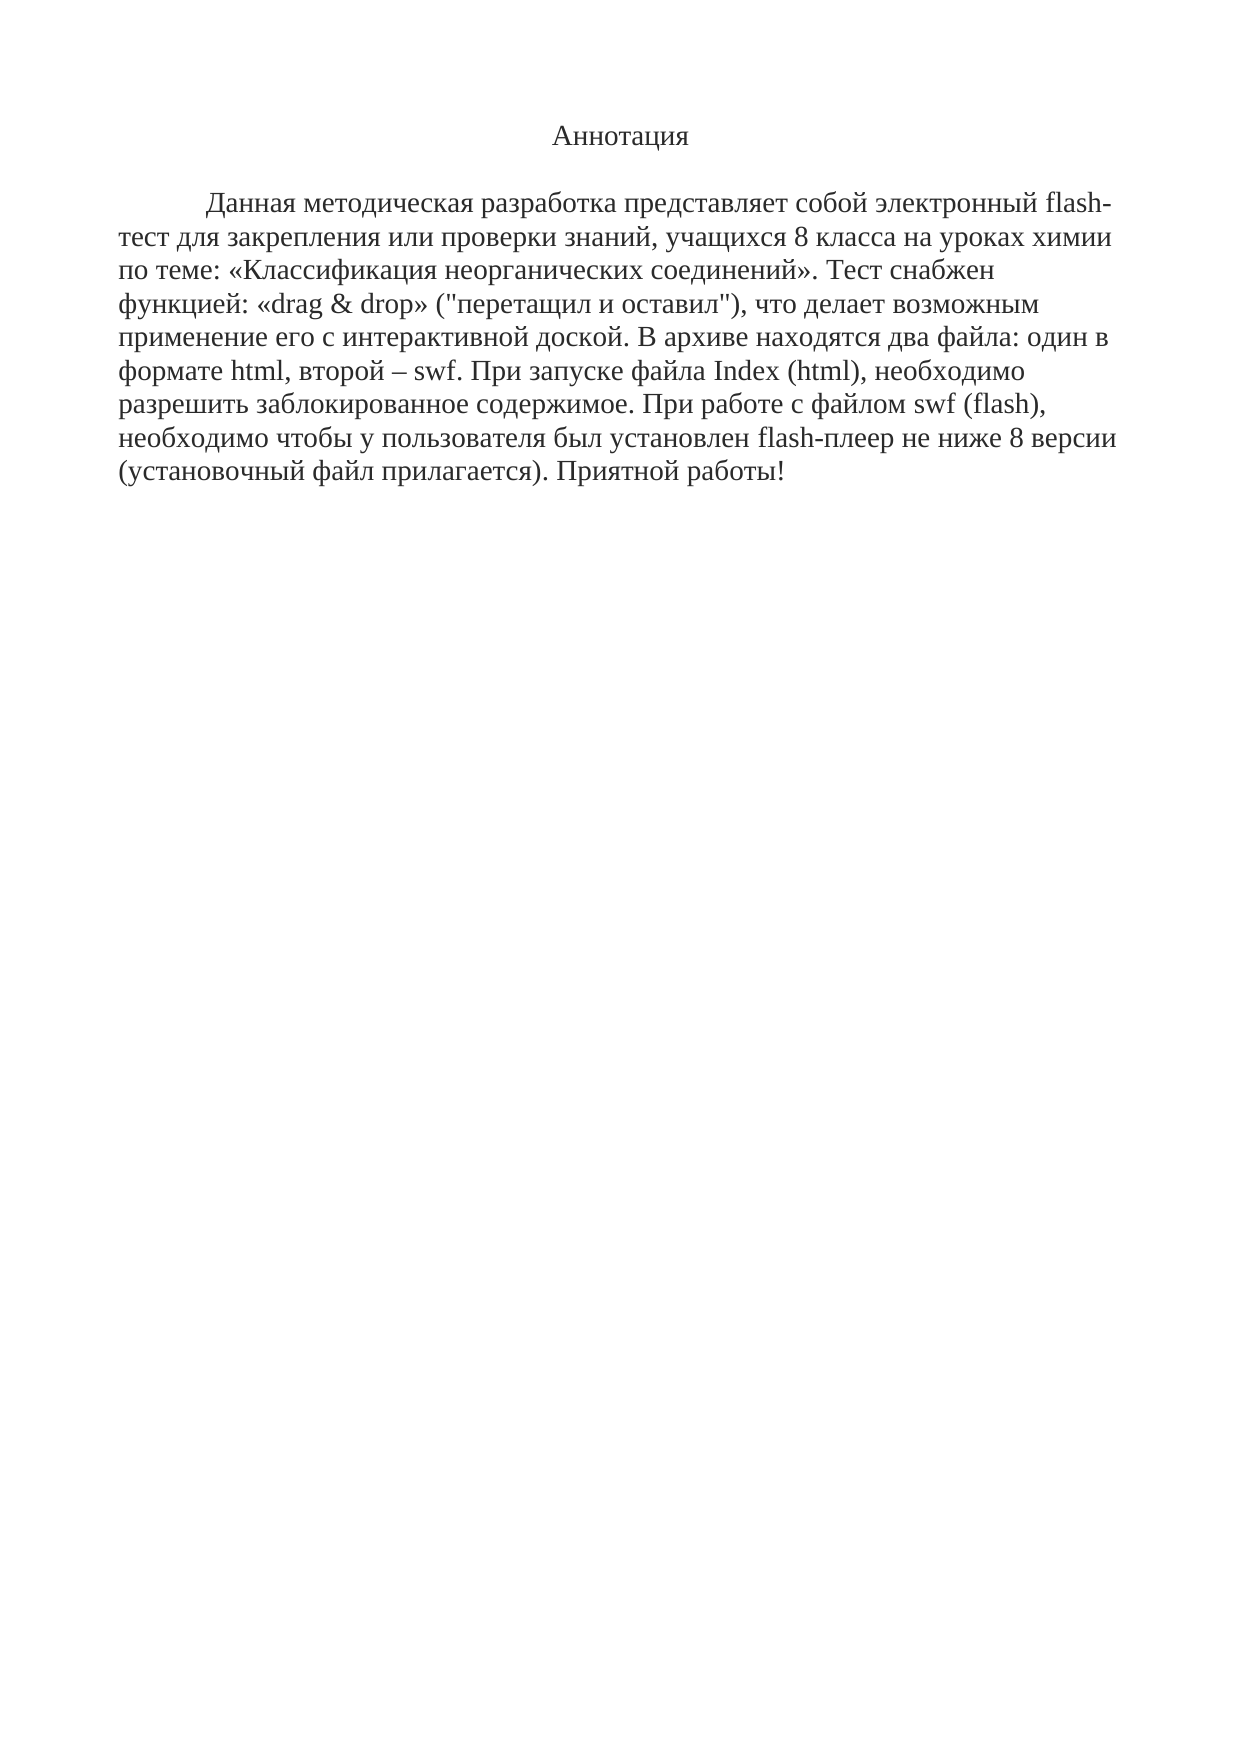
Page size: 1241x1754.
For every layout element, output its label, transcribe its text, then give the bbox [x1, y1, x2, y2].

text Данная методическая разработка представляет собой электронный flash-тест для закрепления или проверки знаний, учащихся 8 класса на уроках химии по теме: «Классификация неорганических соединений». Тест снабжен функцией: «drag & drop» ("перетащил и оставил"), что делает возможным применение его с интерактивной доской. В архиве находятся два файла: один в формате html, второй – swf. При запуске файла Index (html), необходимо разрешить заблокированное содержимое. При работе с файлом swf (flash), необходимо чтобы у пользователя был установлен flash-плеер не ниже 8 версии (установочный файл прилагается). Приятной работы! [118, 185, 1122, 487]
text Аннотация [118, 118, 1122, 152]
